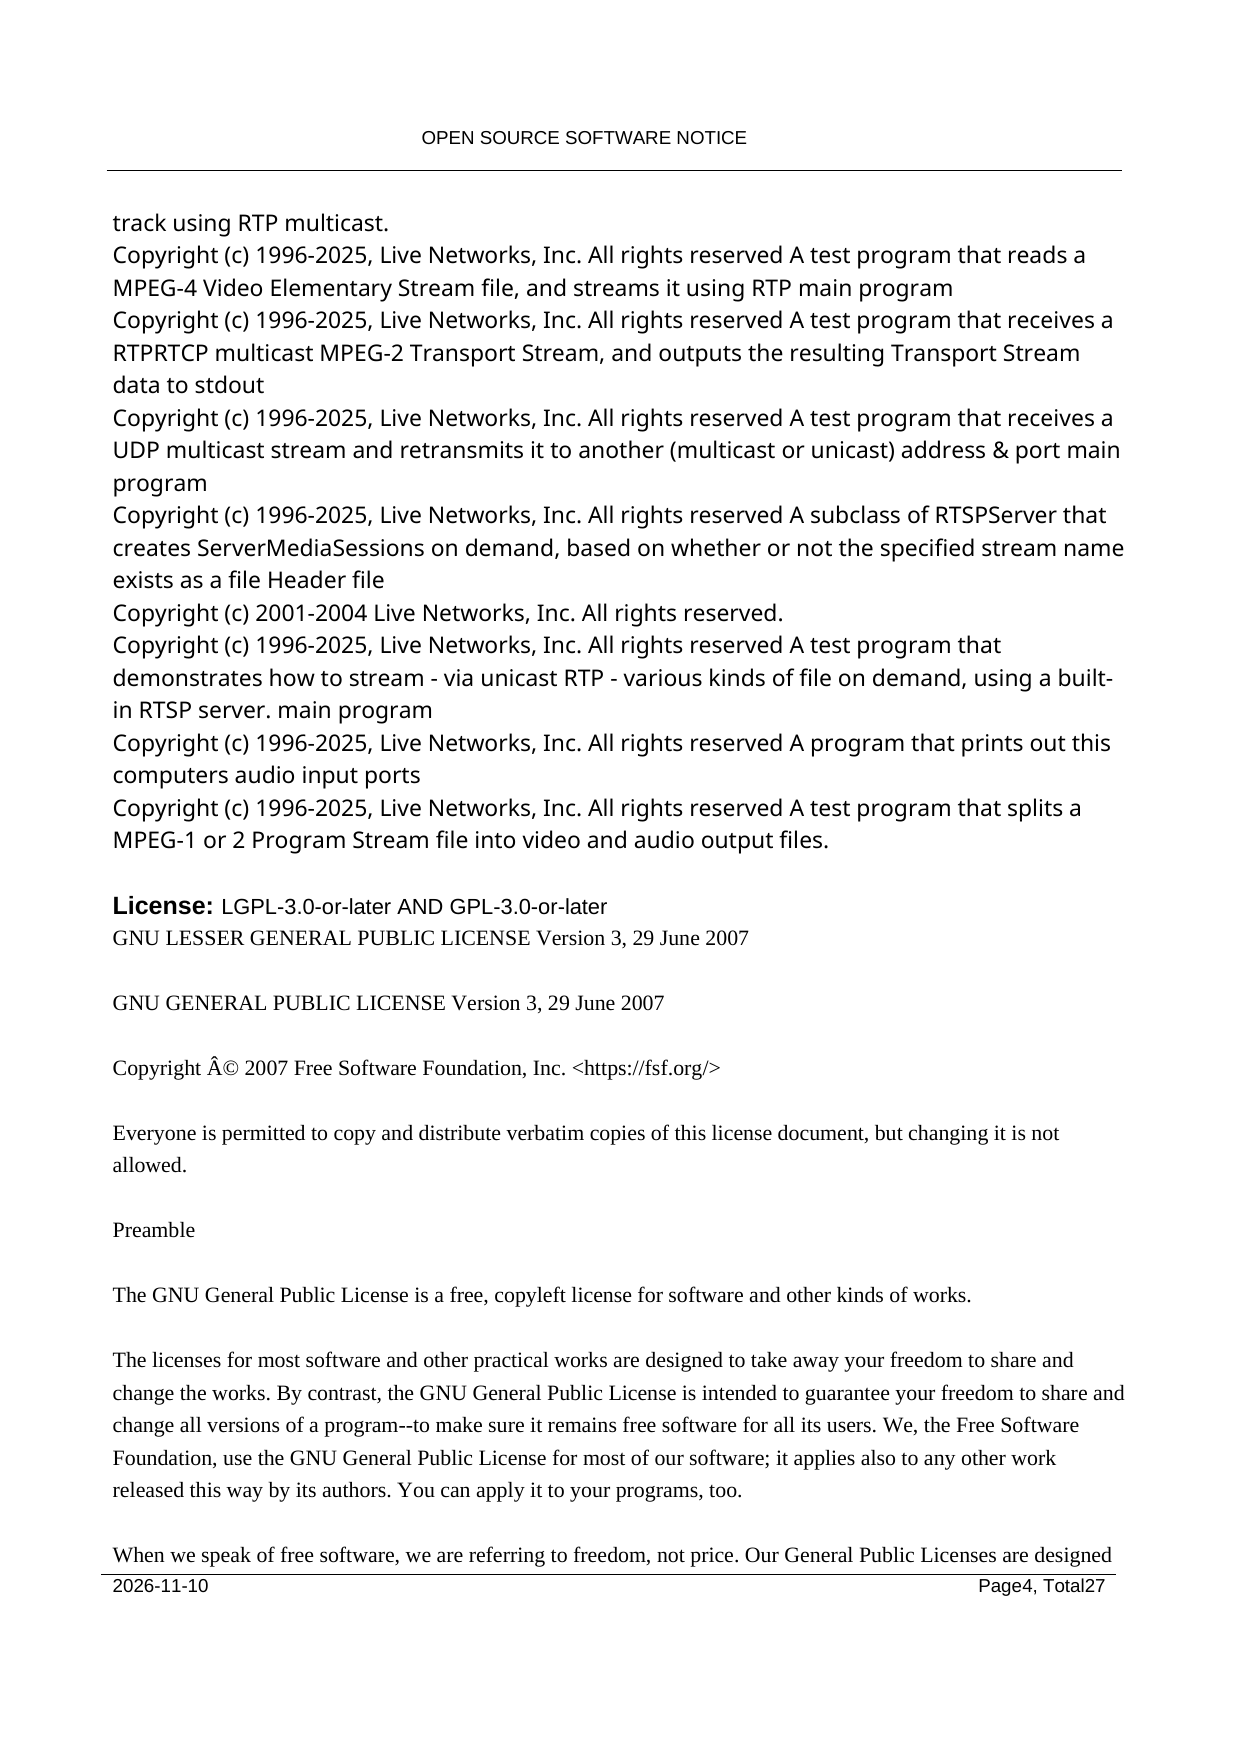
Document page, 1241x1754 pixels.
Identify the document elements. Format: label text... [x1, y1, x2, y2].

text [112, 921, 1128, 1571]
text License: LGPL-3.0-or-later AND GPL-3.0-or-later [112, 889, 1128, 921]
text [112, 206, 1128, 889]
